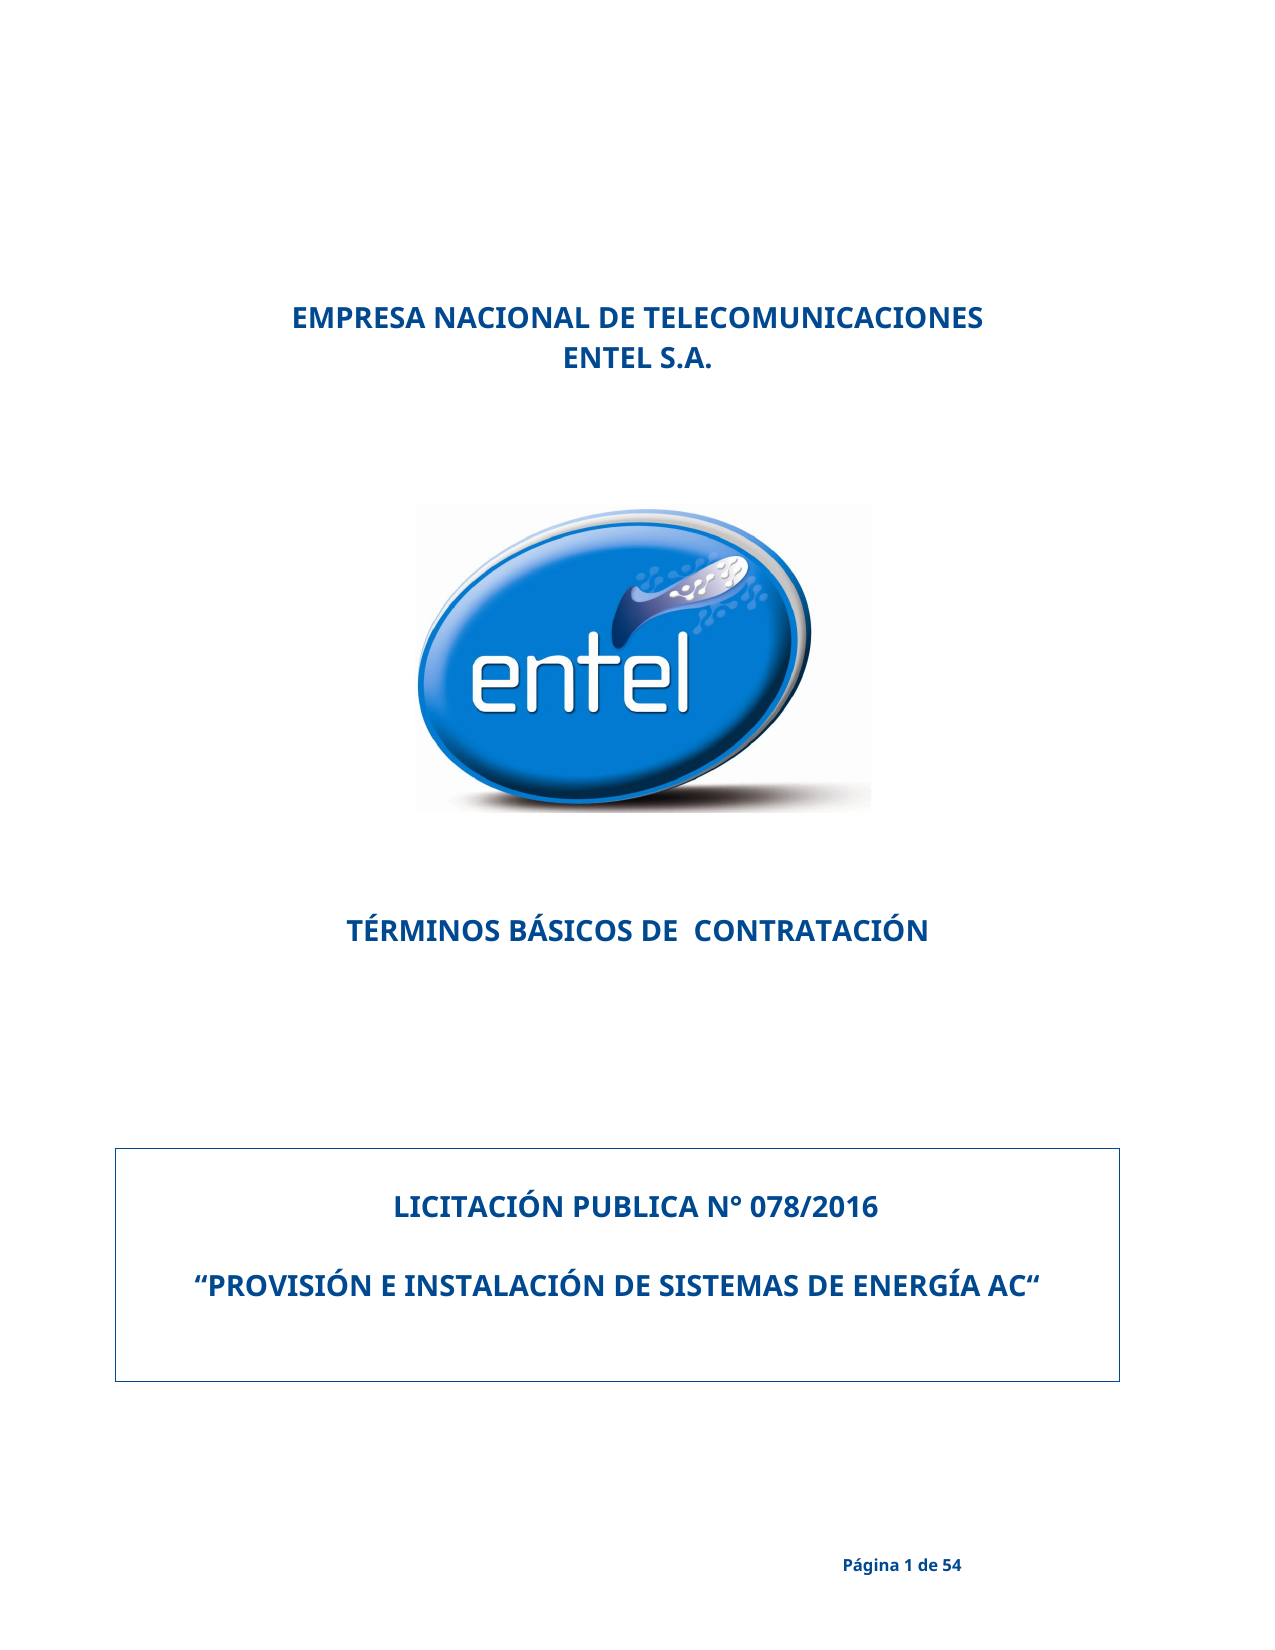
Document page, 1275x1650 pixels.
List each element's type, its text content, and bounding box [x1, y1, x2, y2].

text TÉRMINOS BÁSICOS DE CONTRATACIÓN [148, 910, 1127, 950]
table_header LICITACIÓN PUBLICA N° 078/2016 “PROVISIÓN E INSTALACIÓN DE SISTEMAS DE ENERGÍA AC“ [116, 1149, 1119, 1381]
picture [414, 503, 872, 813]
text ENTEL S.A. [148, 337, 1127, 377]
text EMPRESA NACIONAL DE TELECOMUNICACIONES [148, 297, 1127, 337]
